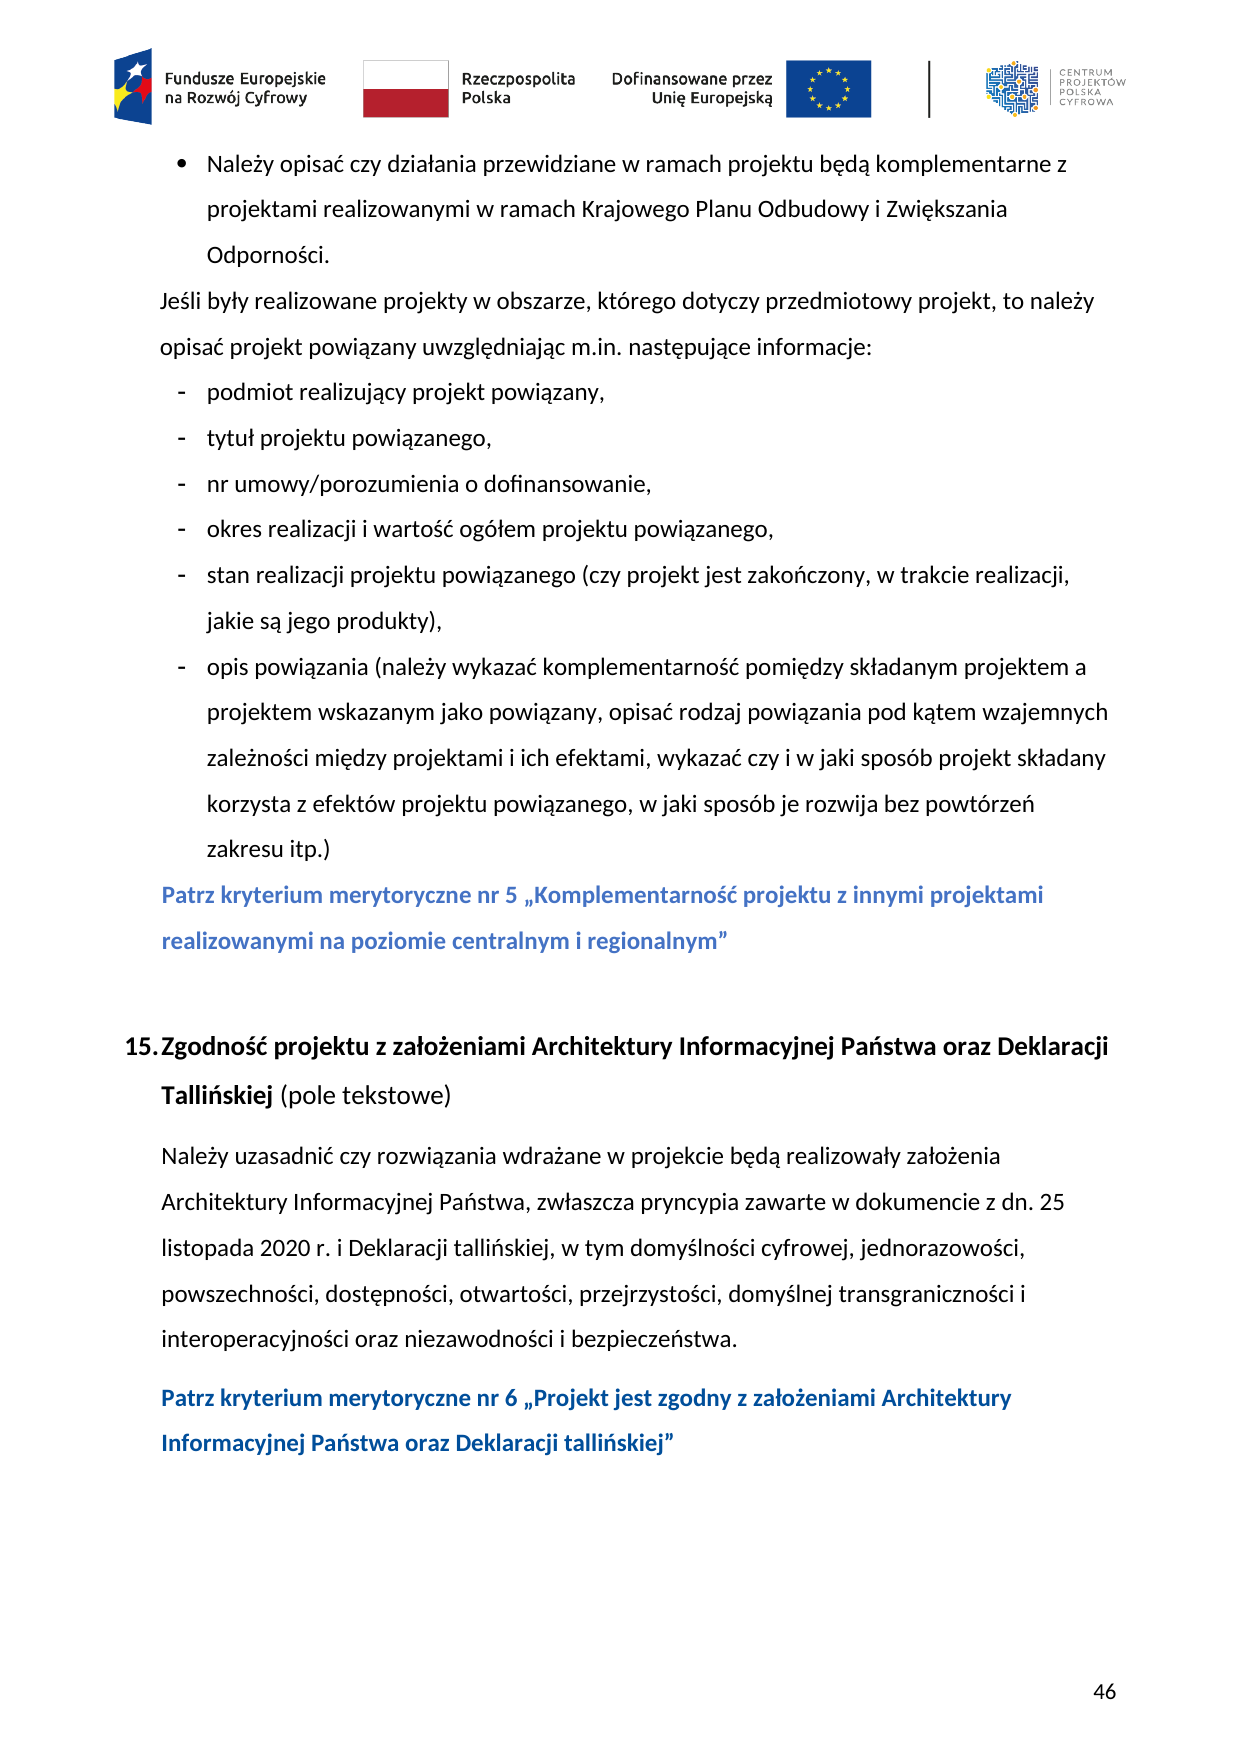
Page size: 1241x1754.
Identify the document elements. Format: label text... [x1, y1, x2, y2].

text Patrz kryterium merytoryczne nr 5 „Komplementarność projektu z innymi projektami realizowanymi na poziomie centralnym i regionalnym” [162, 879, 1116, 956]
list stan realizacji projektu powiązanego (czy projekt jest zakończony, w trakcie realizacji, jakie są jego produkty), [177, 559, 1116, 636]
picture [114, 48, 1126, 125]
list Należy opisać czy działania przewidziane w ramach projektu będą komplementarne z projektami realizowanymi w ramach Krajowego Planu Odbudowy i Zwiększania Odporności. [177, 148, 1116, 270]
list tytuł projektu powiązanego, [177, 422, 1116, 453]
text Jeśli były realizowane projekty w obszarze, którego dotyczy przedmiotowy projekt, to należy opisać projekt powiązany uwzględniając m.in. następujące informacje: [159, 285, 1116, 361]
list podmiot realizujący projekt powiązany, [177, 376, 1116, 407]
text Należy uzasadnić czy rozwiązania wdrażane w projekcie będą realizowały założenia Architektury Informacyjnej Państwa, zwłaszcza pryncypia zawarte w dokumencie z dn. 25 listopada 2020 r. i Deklaracji tallińskiej, w tym domyślności cyfrowej, jednorazowości, powszechności, dostępności, otwartości, przejrzystości, domyślnej transgraniczności i interoperacyjności oraz niezawodności i bezpieczeństwa. [161, 1141, 1116, 1354]
list Zgodność projektu z założeniami Architektury Informacyjnej Państwa oraz Deklaracji Tallińskiej (pole tekstowe) [124, 1029, 1116, 1112]
list nr umowy/porozumienia o dofinansowanie, [177, 468, 1116, 498]
text Patrz kryterium merytoryczne nr 6 „Projekt jest zgodny z założeniami Architektury Informacyjnej Państwa oraz Deklaracji tallińskiej” [161, 1382, 1116, 1458]
list opis powiązania (należy wykazać komplementarność pomiędzy składanym projektem a projektem wskazanym jako powiązany, opisać rodzaj powiązania pod kątem wzajemnych zależności między projektami i ich efektami, wykazać czy i w jaki sposób projekt składany korzysta z efektów projektu powiązanego, w jaki sposób je rozwija bez powtórzeń zakresu itp.) [177, 651, 1116, 864]
list okres realizacji i wartość ogółem projektu powiązanego, [177, 513, 1116, 544]
